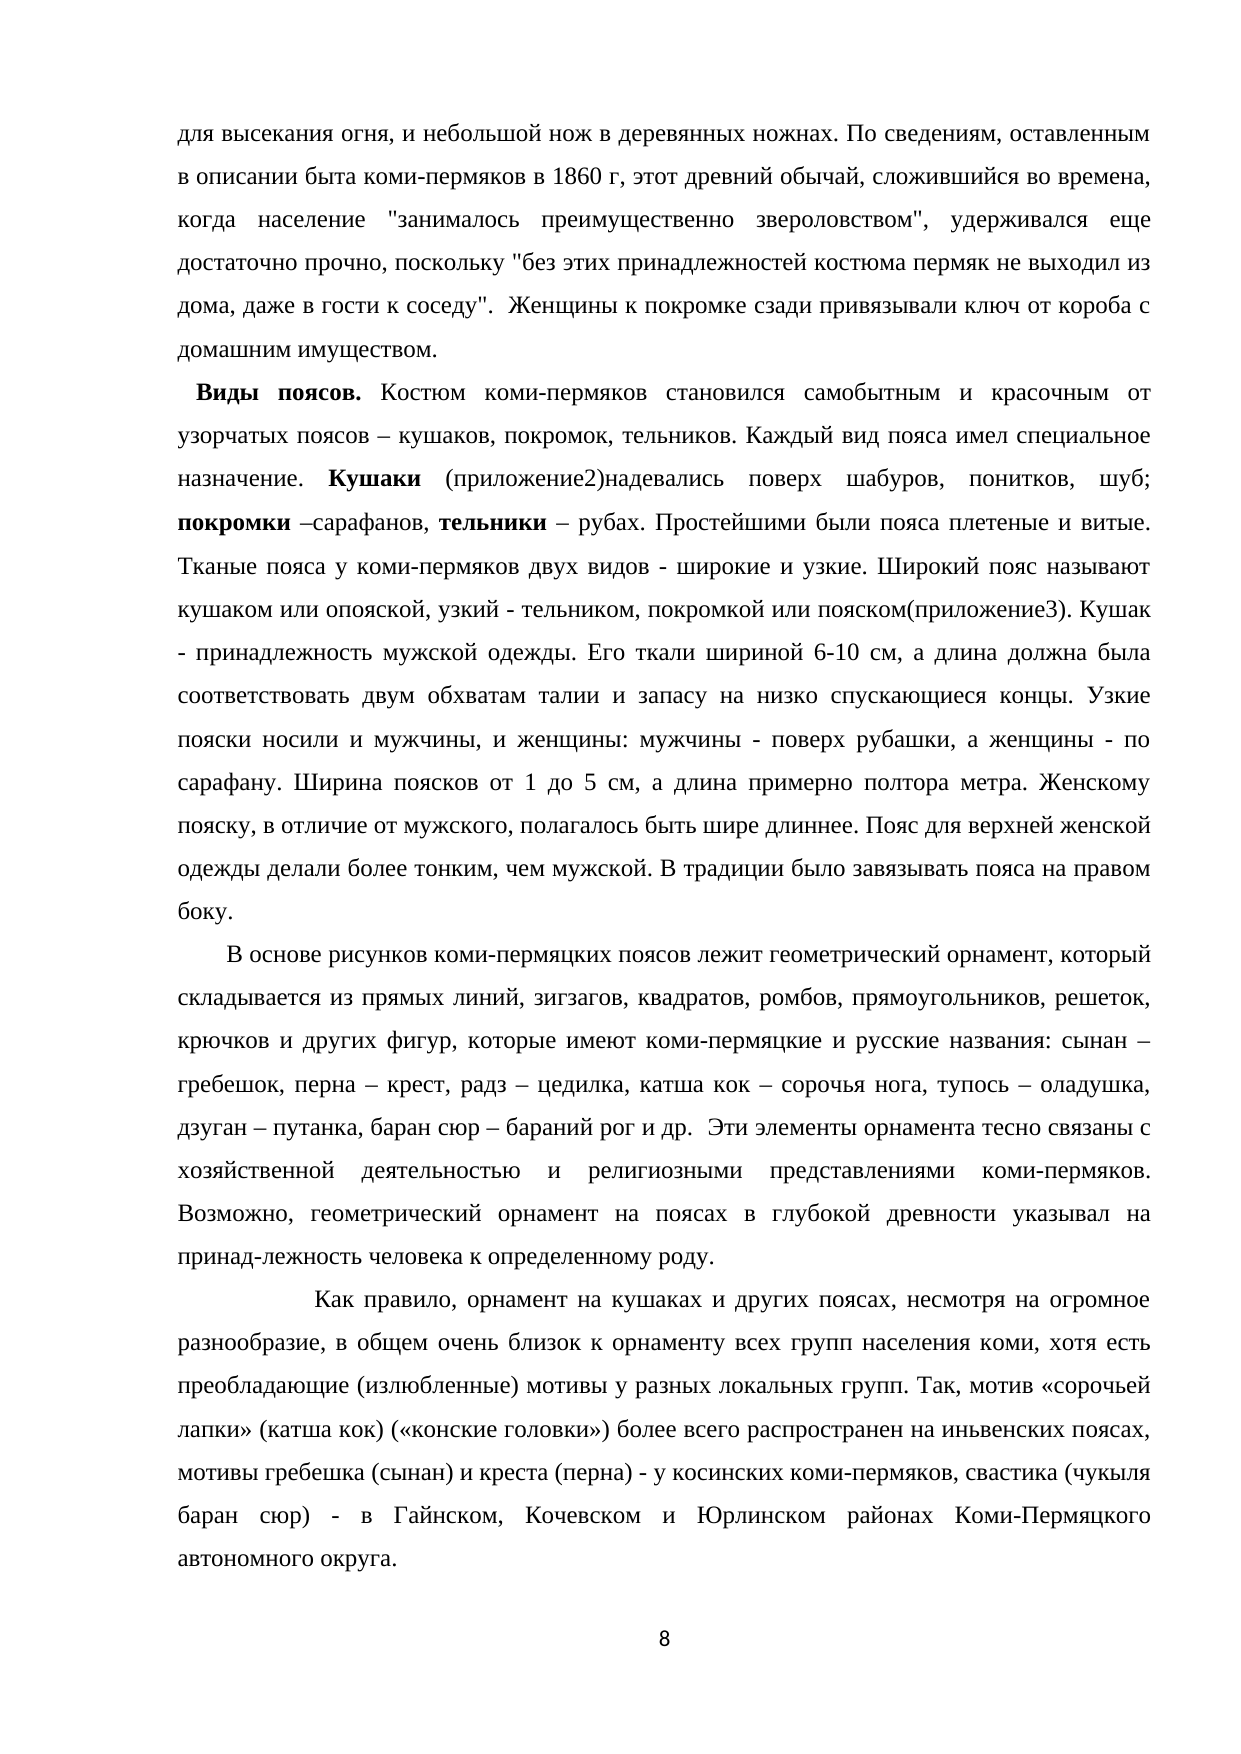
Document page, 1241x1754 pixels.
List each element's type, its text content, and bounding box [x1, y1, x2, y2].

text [177, 118, 1152, 362]
text Виды поясов. Костюм коми-пермяков становился самобытным и красочным от узорчатых поясов – кушаков, покромок, тельников. Каждый вид пояса имел специальное назначение. Кушаки (приложение2)надевались поверх шабуров, понитков, шуб; покромки –сарафанов, тельники – рубах. Простейшими были пояса плетеные и витые. Тканые пояса у коми-пермяков двух видов - широкие и узкие. Широкий пояс называют кушаком или опояской, узкий - тельником, покромкой или пояском(приложение3). Кушак - принадлежность мужской одежды. Его ткали шириной 6-10 см, а длина должна была соответствовать двум обхватам талии и запасу на низко спускающиеся концы. Узкие пояски носили и мужчины, и женщины: мужчины - поверх рубашки, а женщины - по сарафану. Ширина поясков от 1 до 5 см, а длина примерно полтора метра. Женскому пояску, в отличие от мужского, полагалось быть шире длиннее. Пояс для верхней женской одежды делали более тонким, чем мужской. В традиции было завязывать пояса на правом боку. [177, 377, 1152, 925]
text В основе рисунков коми-пермяцких поясов лежит геометрический орнамент, который складывается из прямых линий, зигзагов, квадратов, ромбов, прямоугольников, решеток, крючков и других фигур, которые имеют коми-пермяцкие и русские названия: сынан – гребешок, перна – крест, радз – цедилка, катша кок – сорочья нога, тупось – оладушка, дзуган – путанка, баран сюр – бараний рог и др. Эти элементы орнамента тесно связаны с хозяйственной деятельностью и религиозными представлениями коми-пермяков. Возможно, геометрический орнамент на поясах в глубокой древности указывал на принад-лежность человека к определенному роду. [177, 939, 1152, 1270]
text Как правило, орнамент на кушаках и других поясах, несмотря на огромное разнообразие, в общем очень близок к орнаменту всех групп населения коми, хотя есть преобладающие (излюбленные) мотивы у разных локальных групп. Так, мотив «сорочьей лапки» (катша кок) («конские головки») более всего распространен на иньвенских поясах, мотивы гребешка (сынан) и креста (перна) - у косинских коми-пермяков, свастика (чукыля баран сюр) - в Гайнском, Кочевском и Юрлинском районах Коми-Пермяцкого автономного округа. [177, 1284, 1152, 1572]
